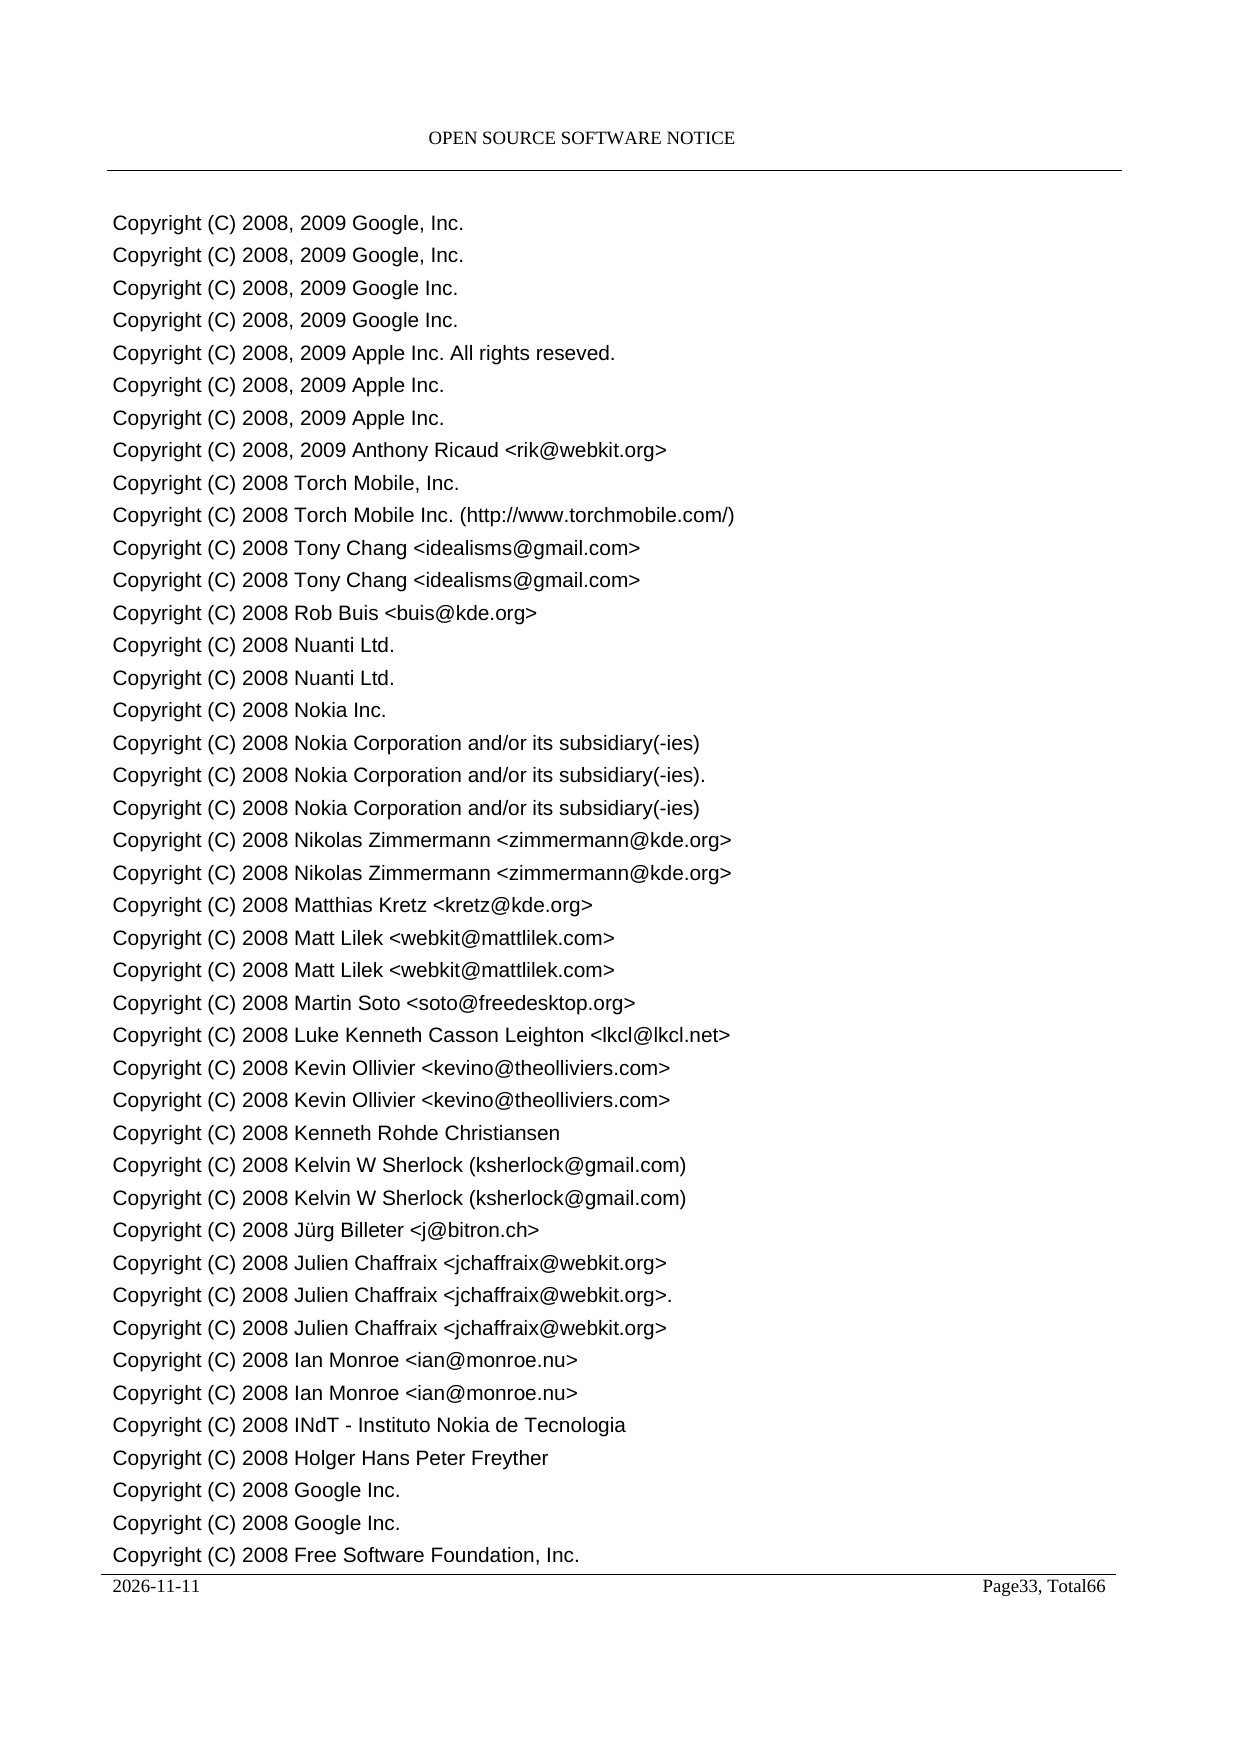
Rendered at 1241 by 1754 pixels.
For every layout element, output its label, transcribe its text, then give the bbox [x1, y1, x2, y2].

text Copyright (C) 2008, 2009 Google, Inc. [112, 239, 1128, 271]
text Copyright (C) 2008 Ian Monroe <ian@monroe.nu> [112, 1376, 1128, 1409]
text Copyright (C) 2008 Kevin Ollivier <kevino@theolliviers.com> [112, 1084, 1128, 1116]
text Copyright (C) 2008 Julien Chaffraix <jchaffraix@webkit.org> [112, 1246, 1128, 1279]
text Copyright (C) 2008 Google Inc. [112, 1474, 1128, 1506]
text Copyright (C) 2008 Torch Mobile Inc. (http://www.torchmobile.com/) [112, 499, 1128, 531]
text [112, 1539, 1128, 1571]
text Copyright (C) 2008 INdT - Instituto Nokia de Tecnologia [112, 1409, 1128, 1441]
text Copyright (C) 2008 Kenneth Rohde Christiansen [112, 1116, 1128, 1149]
text Copyright (C) 2008, 2009 Anthony Ricaud <rik@webkit.org> [112, 434, 1128, 466]
text Copyright (C) 2008 Jürg Billeter <j@bitron.ch> [112, 1214, 1128, 1246]
text Copyright (C) 2008 Tony Chang <idealisms@gmail.com> [112, 564, 1128, 596]
text Copyright (C) 2008 Nokia Corporation and/or its subsidiary(-ies) [112, 726, 1128, 759]
text Copyright (C) 2008, 2009 Apple Inc. [112, 369, 1128, 401]
text Copyright (C) 2008 Nikolas Zimmermann <zimmermann@kde.org> [112, 856, 1128, 889]
text Copyright (C) 2008 Nokia Corporation and/or its subsidiary(-ies) [112, 791, 1128, 824]
text Copyright (C) 2008 Kelvin W Sherlock (ksherlock@gmail.com) [112, 1181, 1128, 1214]
text Copyright (C) 2008, 2009 Google Inc. [112, 304, 1128, 336]
text Copyright (C) 2008, 2009 Apple Inc. All rights reseved. [112, 336, 1128, 369]
text Copyright (C) 2008 Nuanti Ltd. [112, 629, 1128, 661]
text Copyright (C) 2008 Torch Mobile, Inc. [112, 466, 1128, 499]
text Copyright (C) 2008, 2009 Apple Inc. [112, 401, 1128, 434]
text Copyright (C) 2008 Julien Chaffraix <jchaffraix@webkit.org>. [112, 1279, 1128, 1311]
text Copyright (C) 2008 Martin Soto <soto@freedesktop.org> [112, 986, 1128, 1019]
text Copyright (C) 2008 Kelvin W Sherlock (ksherlock@gmail.com) [112, 1149, 1128, 1181]
text Copyright (C) 2008 Matt Lilek <webkit@mattlilek.com> [112, 954, 1128, 986]
text Copyright (C) 2008, 2009 Google, Inc. [112, 206, 1128, 239]
text Copyright (C) 2008 Rob Buis <buis@kde.org> [112, 596, 1128, 629]
text Copyright (C) 2008 Matt Lilek <webkit@mattlilek.com> [112, 921, 1128, 954]
text Copyright (C) 2008 Google Inc. [112, 1506, 1128, 1539]
text Copyright (C) 2008 Nokia Corporation and/or its subsidiary(-ies). [112, 759, 1128, 791]
text Copyright (C) 2008 Nokia Inc. [112, 694, 1128, 726]
text Copyright (C) 2008 Matthias Kretz <kretz@kde.org> [112, 889, 1128, 921]
text Copyright (C) 2008 Nikolas Zimmermann <zimmermann@kde.org> [112, 824, 1128, 856]
text Copyright (C) 2008 Ian Monroe <ian@monroe.nu> [112, 1344, 1128, 1376]
text Copyright (C) 2008 Kevin Ollivier <kevino@theolliviers.com> [112, 1051, 1128, 1084]
text Copyright (C) 2008 Julien Chaffraix <jchaffraix@webkit.org> [112, 1311, 1128, 1344]
text Copyright (C) 2008 Nuanti Ltd. [112, 661, 1128, 694]
text Copyright (C) 2008 Luke Kenneth Casson Leighton <lkcl@lkcl.net> [112, 1019, 1128, 1051]
text Copyright (C) 2008 Tony Chang <idealisms@gmail.com> [112, 531, 1128, 564]
text Copyright (C) 2008, 2009 Google Inc. [112, 271, 1128, 304]
text Copyright (C) 2008 Holger Hans Peter Freyther [112, 1441, 1128, 1474]
